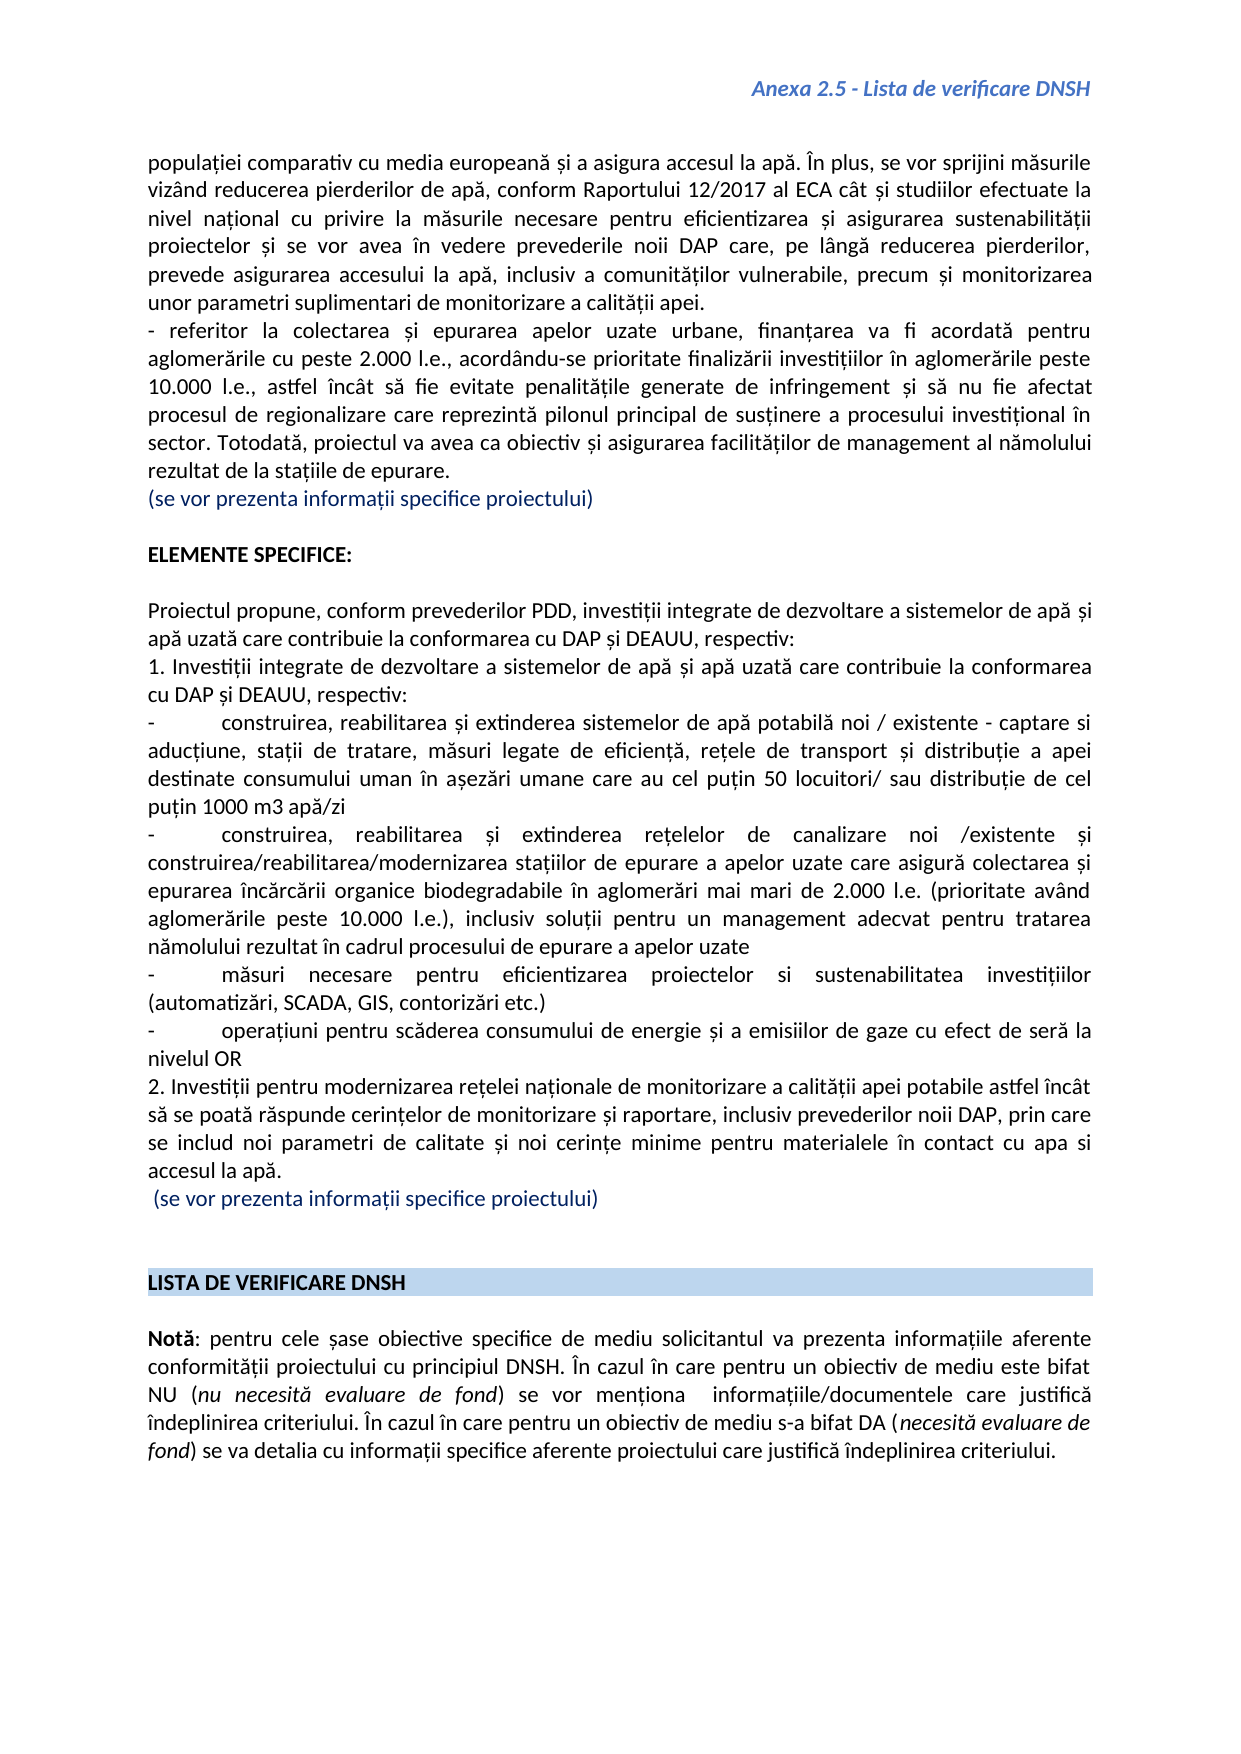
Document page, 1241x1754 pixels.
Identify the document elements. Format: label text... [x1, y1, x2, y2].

text LISTA DE VERIFICARE DNSH [148, 1268, 1093, 1296]
text (se vor prezenta informații specifice proiectului) [148, 484, 1093, 512]
text Notă: pentru cele șase obiective specifice de mediu solicitantul va prezenta informațiile aferente conformității proiectului cu principiul DNSH. În cazul în care pentru un obiectiv de mediu este bifat NU (nu necesită evaluare de fond) se vor menționa informațiile/documentele care justifică îndeplinirea criteriului. În cazul în care pentru un obiectiv de mediu s-a bifat DA (necesită evaluare de fond) se va detalia cu informații specifice aferente proiectului care justifică îndeplinirea criteriului. [148, 1324, 1093, 1464]
text - referitor la colectarea şi epurarea apelor uzate urbane, finanțarea va fi acordată pentru aglomerările cu peste 2.000 l.e., acordându-se prioritate finalizării investițiilor în aglomerările peste 10.000 l.e., astfel încât să fie evitate penalitățile generate de infringement și să nu fie afectat procesul de regionalizare care reprezintă pilonul principal de susținere a procesului investițional în sector. Totodată, proiectul va avea ca obiectiv și asigurarea facilităților de management al nămolului rezultat de la stațiile de epurare. [148, 316, 1093, 484]
text ELEMENTE SPECIFICE: [148, 540, 1093, 568]
text - măsuri necesare pentru eficientizarea proiectelor si sustenabilitatea investițiilor (automatizări, SCADA, GIS, contorizări etc.) [148, 960, 1093, 1016]
text 2. Investiţii pentru modernizarea rețelei naționale de monitorizare a calității apei potabile astfel încât să se poată răspunde cerințelor de monitorizare și raportare, inclusiv prevederilor noii DAP, prin care se includ noi parametri de calitate și noi cerințe minime pentru materialele în contact cu apa si accesul la apă. [148, 1072, 1093, 1184]
text Proiectul propune, conform prevederilor PDD, investiții integrate de dezvoltare a sistemelor de apă și apă uzată care contribuie la conformarea cu DAP şi DEAUU, respectiv: [148, 596, 1093, 652]
text - operaţiuni pentru scăderea consumului de energie și a emisiilor de gaze cu efect de seră la nivelul OR [148, 1016, 1093, 1072]
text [148, 148, 1093, 316]
text - construirea, reabilitarea și extinderea rețelelor de canalizare noi /existente şi construirea/reabilitarea/modernizarea stațiilor de epurare a apelor uzate care asigură colectarea şi epurarea încărcării organice biodegradabile în aglomerări mai mari de 2.000 l.e. (prioritate având aglomerările peste 10.000 l.e.), inclusiv soluții pentru un management adecvat pentru tratarea nămolului rezultat în cadrul procesului de epurare a apelor uzate [148, 820, 1093, 960]
text - construirea, reabilitarea și extinderea sistemelor de apă potabilă noi / existente - captare si aducțiune, stații de tratare, măsuri legate de eficiență, rețele de transport și distribuție a apei destinate consumului uman în așezări umane care au cel puțin 50 locuitori/ sau distribuție de cel puțin 1000 m3 apă/zi [148, 708, 1093, 820]
text 1. Investiții integrate de dezvoltare a sistemelor de apă și apă uzată care contribuie la conformarea cu DAP şi DEAUU, respectiv: [148, 652, 1093, 708]
text (se vor prezenta informații specifice proiectului) [148, 1184, 1093, 1212]
